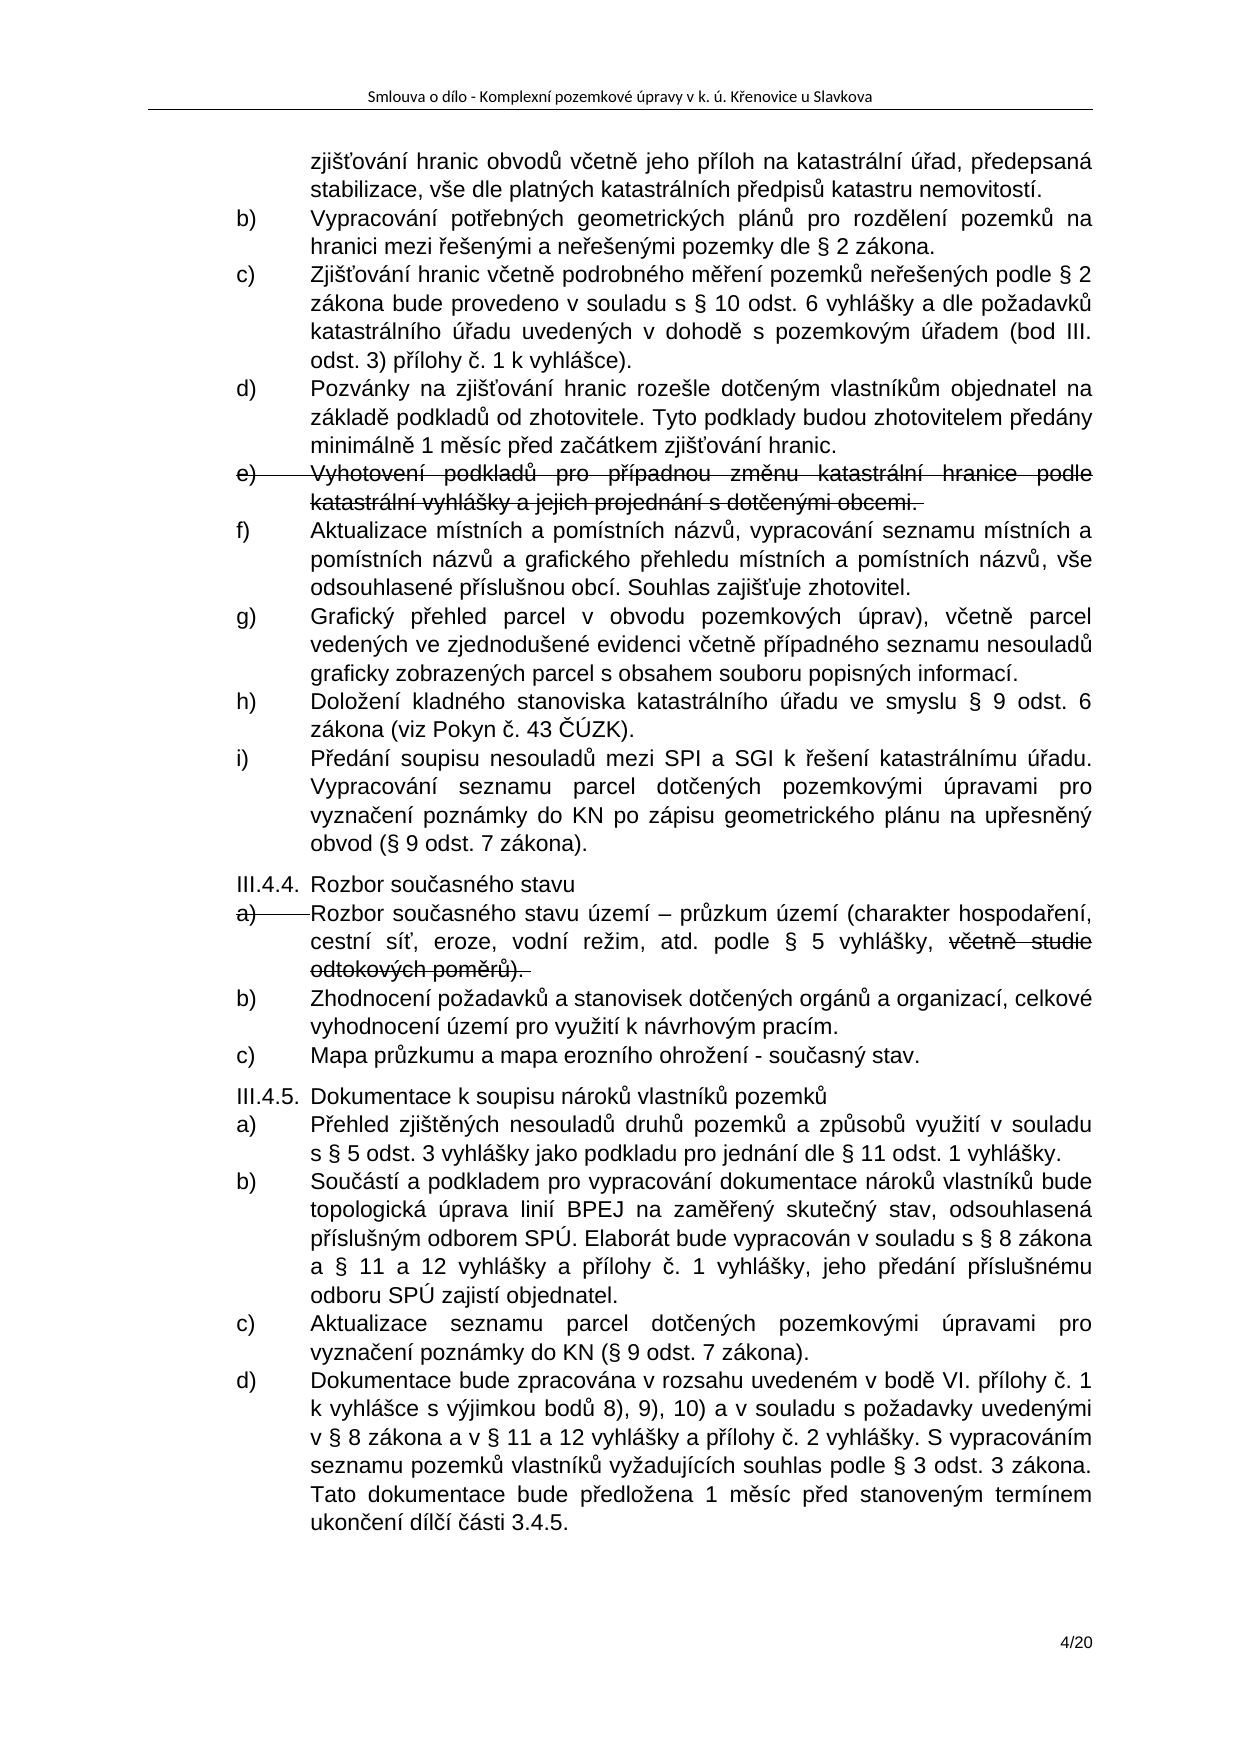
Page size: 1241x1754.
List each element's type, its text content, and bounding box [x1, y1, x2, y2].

text Vyhotovení podkladů pro případnou změnu katastrální hranice podle katastrální vyhlášky a jejich projednání s dotčenými obcemi. [236, 476, 1093, 515]
text Předání soupisu nesouladů mezi SPI a SGI k řešení katastrálnímu úřadu. Vypracování seznamu parcel dotčených pozemkovými úpravami pro vyznačení poznámky do KN po zápisu geometrického plánu na upřesněný obvod (§ 9 odst. 7 zákona). [236, 745, 1093, 856]
text Dokumentace k soupisu nároků vlastníků pozemků [236, 1083, 1093, 1109]
text Aktualizace místních a pomístních názvů, vypracování seznamu místních a pomístních názvů a grafického přehledu místních a pomístních názvů, vše odsouhlasené příslušnou obcí. Souhlas zajišťuje zhotovitel. [236, 517, 1093, 601]
text Vypracování potřebných geometrických plánů pro rozdělení pozemků na hranici mezi řešenými a neřešenými pozemky dle § 2 zákona. [236, 204, 1093, 259]
text Rozbor současného stavu [236, 871, 1093, 897]
text Rozbor současného stavu území – průzkum území (charakter hospodaření, cestní síť, eroze, vodní režim, atd. podle § 5 vyhlášky, včetně studie odtokových poměrů). [236, 899, 1093, 983]
text Součástí a podkladem pro vypracování dokumentace nároků vlastníků bude topologická úprava linií BPEJ na zaměřený skutečný stav, odsouhlasená příslušným odborem SPÚ. Elaborát bude vypracován v souladu s § 8 zákona a § 11 a 12 vyhlášky a přílohy č. 1 vyhlášky, jeho předání příslušnému odboru SPÚ zajistí objednatel. [236, 1168, 1093, 1308]
text Přehled zjištěných nesouladů druhů pozemků a způsobů využití v souladu s § 5 odst. 3 vyhlášky jako podkladu pro jednání dle § 11 odst. 1 vyhlášky. [236, 1111, 1093, 1166]
text Aktualizace seznamu parcel dotčených pozemkovými úpravami pro vyznačení poznámky do KN (§ 9 odst. 7 zákona). [236, 1310, 1093, 1365]
text Vyhotovení podkladů pro případnou změnu katastrální hranice podle katastrální vyhlášky a jejich projednání s dotčenými obcemi. [236, 460, 1093, 475]
text Doložení kladného stanoviska katastrálního úřadu ve smyslu § 9 odst. 6 zákona (viz Pokyn č. 43 ČÚZK). [236, 688, 1093, 743]
text Dokumentace bude zpracována v rozsahu uvedeném v bodě VI. přílohy č. 1 k vyhlášce s výjimkou bodů 8), 9), 10) a v souladu s požadavky uvedenými v § 8 zákona a v § 11 a 12 vyhlášky a přílohy č. 2 vyhlášky. S vypracováním seznamu pozemků vlastníků vyžadujících souhlas podle § 3 odst. 3 zákona. Tato dokumentace bude předložena 1 měsíc před stanoveným termínem ukončení dílčí části 3.4.5. [236, 1367, 1093, 1536]
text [236, 148, 1093, 202]
text Zjišťování hranic včetně podrobného měření pozemků neřešených podle § 2 zákona bude provedeno v souladu s § 10 odst. 6 vyhlášky a dle požadavků katastrálního úřadu uvedených v dohodě s pozemkovým úřadem (bod III. odst. 3) přílohy č. 1 k vyhlášce). [236, 261, 1093, 373]
text Pozvánky na zjišťování hranic rozešle dotčeným vlastníkům objednatel na základě podkladů od zhotovitele. Tyto podklady budou zhotovitelem předány minimálně 1 měsíc před začátkem zjišťování hranic. [236, 375, 1093, 458]
text Zhodnocení požadavků a stanovisek dotčených orgánů a organizací, celkové vyhodnocení území pro využití k návrhovým pracím. [236, 985, 1093, 1039]
text Mapa průzkumu a mapa erozního ohrožení - současný stav. [236, 1042, 1093, 1068]
text Grafický přehled parcel v obvodu pozemkových úprav), včetně parcel vedených ve zjednodušené evidenci včetně případného seznamu nesouladů graficky zobrazených parcel s obsahem souboru popisných informací. [236, 603, 1093, 686]
